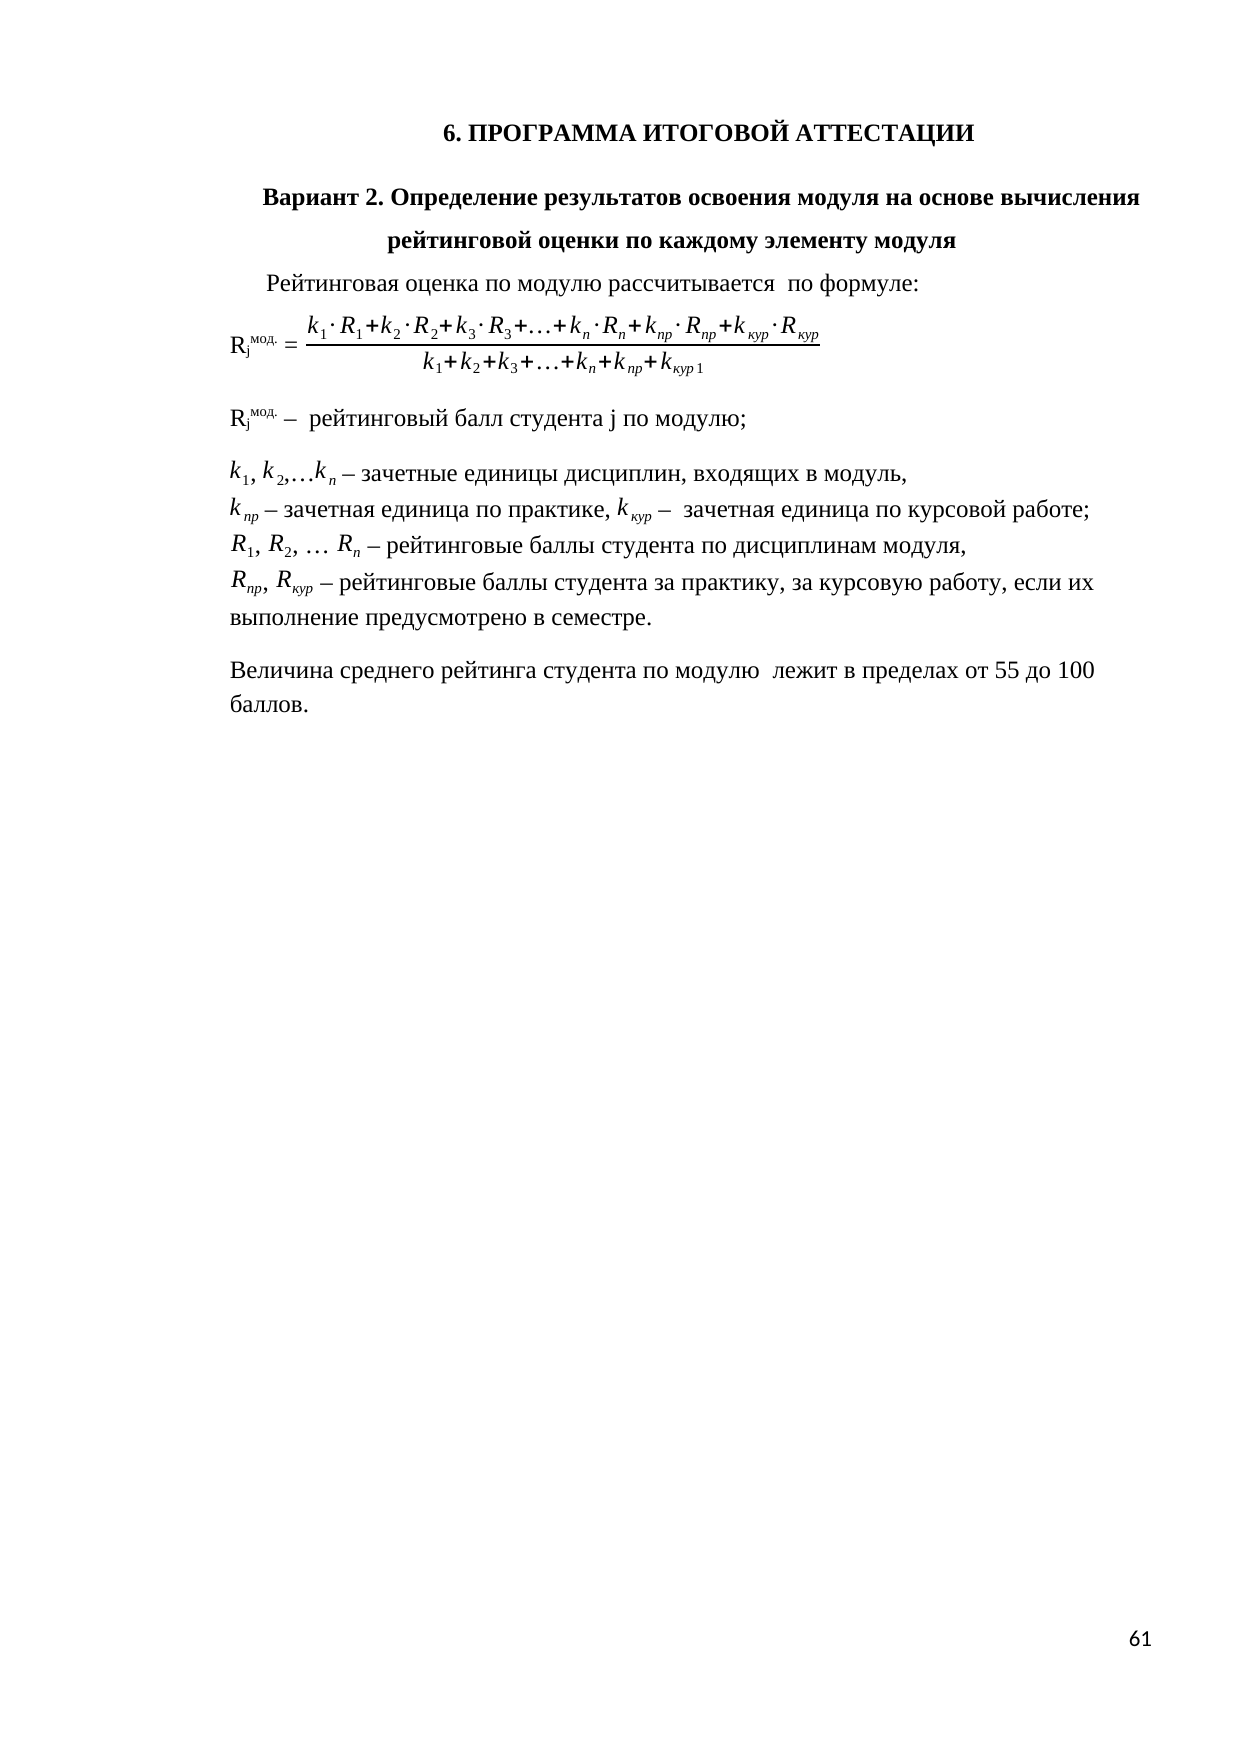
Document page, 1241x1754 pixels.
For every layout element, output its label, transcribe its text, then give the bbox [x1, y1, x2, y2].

text 6. ПРОГРАММА ИТОГОВОЙ АТТЕСТАЦИИ [192, 118, 1152, 147]
text , ,… – зачетные единицы дисциплин, входящих в модуль, [229, 457, 1152, 489]
text Величина среднего рейтинга студента по модулю лежит в пределах от 55 до 100 баллов. [229, 656, 1152, 717]
text – зачетная единица по практике, – зачетная единица по курсовой работе; [229, 493, 1152, 525]
text Rjмод. = [229, 311, 1152, 378]
text Рейтинговая оценка по модулю рассчитывается по формуле: [192, 268, 1152, 297]
text Rjмод. – рейтинговый балл студента j по модулю; [229, 403, 1152, 432]
text Вариант 2. Определение результатов освоения модуля на основе вычисления рейтинговой оценки по каждому элементу модуля [192, 182, 1152, 254]
text , – рейтинговые баллы студента за практику, за курсовую работу, если их выполнение предусмотрено в семестре. [229, 566, 1152, 631]
text , , … – рейтинговые баллы студента по дисциплинам модуля, [229, 529, 1152, 561]
